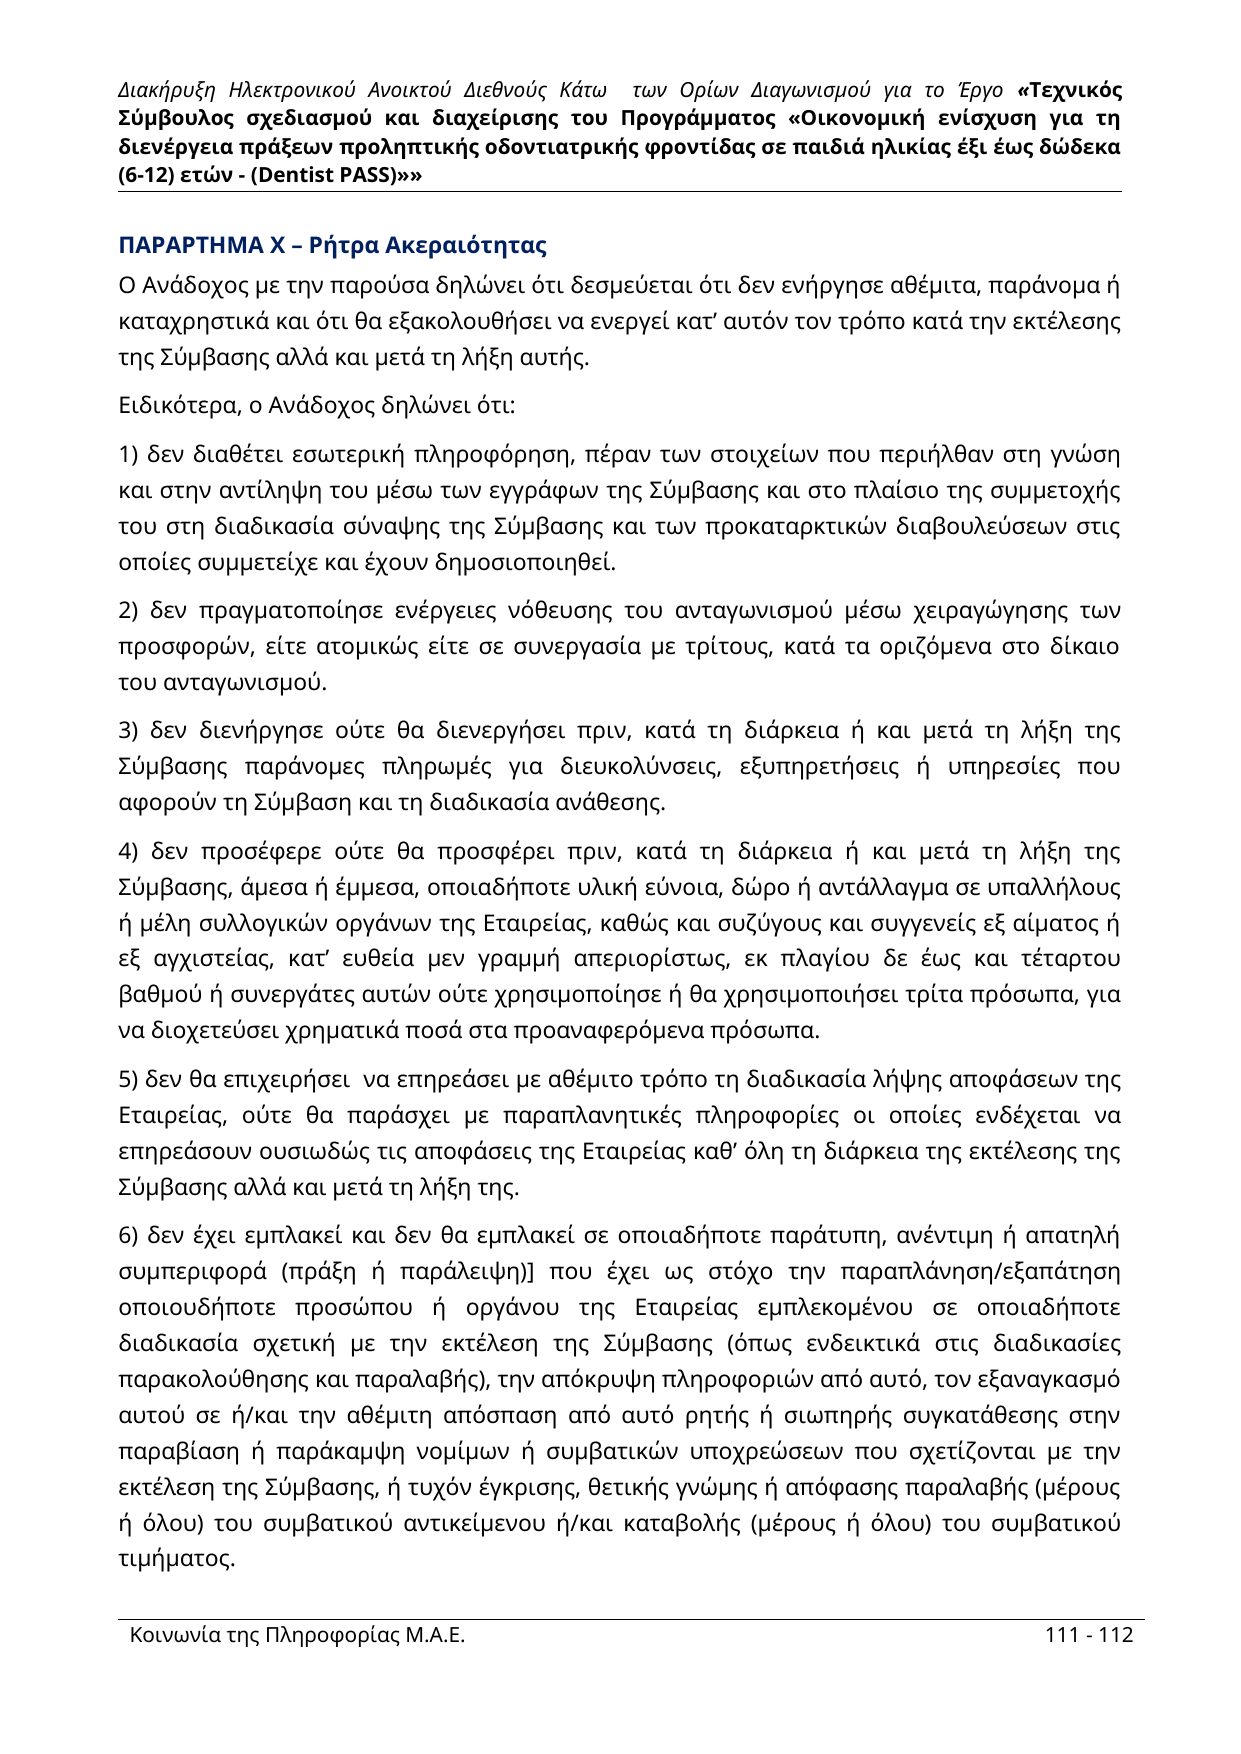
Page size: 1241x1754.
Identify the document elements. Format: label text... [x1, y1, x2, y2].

subtitle ΠΑΡΑΡΤΗΜΑ X – Ρήτρα Ακεραιότητας [118, 229, 1122, 261]
text Ειδικότερα, ο Ανάδοχος δηλώνει ότι: [118, 389, 1122, 421]
text 5) δεν θα επιχειρήσει να επηρεάσει με αθέμιτο τρόπο τη διαδικασία λήψης αποφάσεων της Εταιρείας, ούτε θα παράσχει με παραπλανητικές πληροφορίες οι οποίες ενδέχεται να επηρεάσουν ουσιωδώς τις αποφάσεις της Εταιρείας καθ’ όλη τη διάρκεια της εκτέλεσης της Σύμβασης αλλά και μετά τη λήξη της. [118, 1063, 1122, 1202]
text 1) δεν διαθέτει εσωτερική πληροφόρηση, πέραν των στοιχείων που περιήλθαν στη γνώση και στην αντίληψη του μέσω των εγγράφων της Σύμβασης και στο πλαίσιο της συμμετοχής του στη διαδικασία σύναψης της Σύμβασης και των προκαταρκτικών διαβουλεύσεων στις οποίες συμμετείχε και έχουν δημοσιοποιηθεί. [118, 438, 1122, 577]
text 4) δεν προσέφερε ούτε θα προσφέρει πριν, κατά τη διάρκεια ή και μετά τη λήξη της Σύμβασης, άμεσα ή έμμεσα, οποιαδήποτε υλική εύνοια, δώρο ή αντάλλαγμα σε υπαλλήλους ή μέλη συλλογικών οργάνων της Εταιρείας, καθώς και συζύγους και συγγενείς εξ αίματος ή εξ αγχιστείας, κατ’ ευθεία μεν γραμμή απεριορίστως, εκ πλαγίου δε έως και τέταρτου βαθμού ή συνεργάτες αυτών ούτε χρησιμοποίησε ή θα χρησιμοποιήσει τρίτα πρόσωπα, για να διοχετεύσει χρηματικά ποσά στα προαναφερόμενα πρόσωπα. [118, 834, 1122, 1046]
text 2) δεν πραγματοποίησε ενέργειες νόθευσης του ανταγωνισμού μέσω χειραγώγησης των προσφορών, είτε ατομικώς είτε σε συνεργασία με τρίτους, κατά τα οριζόμενα στο δίκαιο του ανταγωνισμού. [118, 594, 1122, 697]
text Ο Ανάδοχος με την παρούσα δηλώνει ότι δεσμεύεται ότι δεν ενήργησε αθέμιτα, παράνομα ή καταχρηστικά και ότι θα εξακολουθήσει να ενεργεί κατ’ αυτόν τον τρόπο κατά την εκτέλεσης της Σύμβασης αλλά και μετά τη λήξη αυτής. [118, 269, 1122, 372]
text 6) δεν έχει εμπλακεί και δεν θα εμπλακεί σε οποιαδήποτε παράτυπη, ανέντιμη ή απατηλή συμπεριφορά (πράξη ή παράλειψη)] που έχει ως στόχο την παραπλάνηση/εξαπάτηση οποιουδήποτε προσώπου ή οργάνου της Εταιρείας εμπλεκομένου σε οποιαδήποτε διαδικασία σχετική με την εκτέλεση της Σύμβασης (όπως ενδεικτικά στις διαδικασίες παρακολούθησης και παραλαβής), την απόκρυψη πληροφοριών από αυτό, τον εξαναγκασμό αυτού σε ή/και την αθέμιτη απόσπαση από αυτό ρητής ή σιωπηρής συγκατάθεσης στην παραβίαση ή παράκαμψη νομίμων ή συμβατικών υποχρεώσεων που σχετίζονται με την εκτέλεση της Σύμβασης, ή τυχόν έγκρισης, θετικής γνώμης ή απόφασης παραλαβής (μέρους ή όλου) του συμβατικού αντικείμενου ή/και καταβολής (μέρους ή όλου) του συμβατικού τιμήματος. [118, 1219, 1122, 1574]
text 3) δεν διενήργησε ούτε θα διενεργήσει πριν, κατά τη διάρκεια ή και μετά τη λήξη της Σύμβασης παράνομες πληρωμές για διευκολύνσεις, εξυπηρετήσεις ή υπηρεσίες που αφορούν τη Σύμβαση και τη διαδικασία ανάθεσης. [118, 714, 1122, 817]
